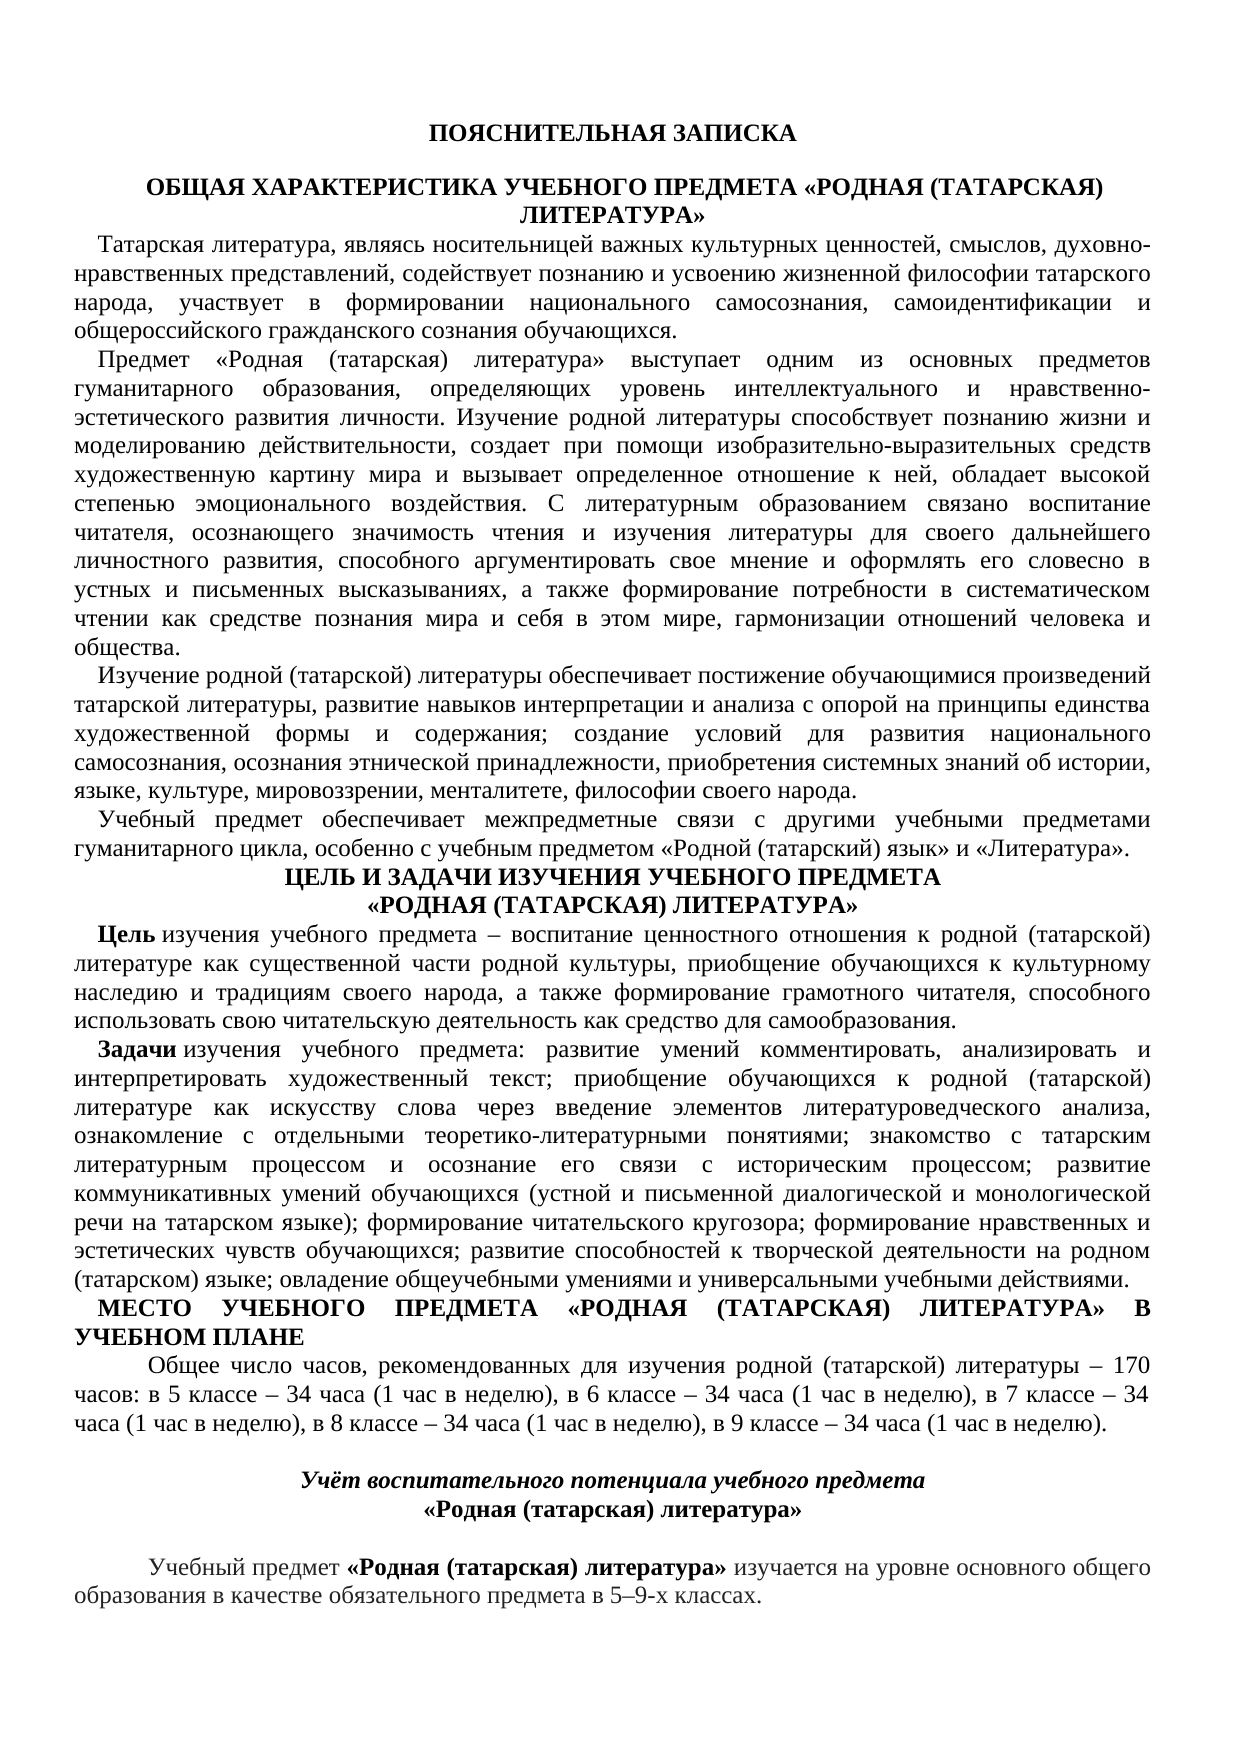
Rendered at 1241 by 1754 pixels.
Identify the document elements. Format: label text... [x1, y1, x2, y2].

text Учебный предмет «Родная (татарская) литература» изучается на уровне основного общего образования в качестве обязательного предмета в 5–9-х классах. [74, 1552, 1152, 1609]
text Предмет «Родная (татарская) литература» выступает одним из основных предметов гуманитарного образования, определяющих уровень интеллектуального и нравственно-эстетического развития личности. Изучение родной литературы способствует познанию жизни и моделированию действительности, создает при помощи изобразительно-выразительных средств художественную картину мира и вызывает определенное отношение к ней, обладает высокой степенью эмоционального воздействия. С литературным образованием связано воспитание читателя, осознающего значимость чтения и изучения литературы для своего дальнейшего личностного развития, способного аргументировать свое мнение и оформлять его словесно в устных и письменных высказываниях, а также формирование потребности в систематическом чтении как средстве познания мира и себя в этом мире, гармонизации отношений человека и общества. [74, 344, 1152, 661]
text ОБЩАЯ ХАРАКТЕРИСТИКА УЧЕБНОГО ПРЕДМЕТА «РОДНАЯ (ТАТАРСКАЯ) ЛИТЕРАТУРА» [74, 172, 1152, 229]
text Общее число часов, рекомендованных для изучения родной (татарской) литературы – 170 часов: в 5 классе – 34 часа (1 час в неделю), в 6 классе – 34 часа (1 час в неделю), в 7 классе – 34 часа (1 час в неделю), в 8 классе – 34 часа (1 час в неделю), в 9 классе – 34 часа (1 час в неделю). [74, 1351, 1152, 1437]
text «Родная (татарская) литература» [74, 1494, 1152, 1523]
text МЕСТО УЧЕБНОГО ПРЕДМЕТА «РОДНАЯ (ТАТАРСКАЯ) ЛИТЕРАТУРА» В УЧЕБНОМ ПЛАНЕ [74, 1293, 1152, 1351]
text Татарская литература, являясь носительницей важных культурных ценностей, смыслов, духовно-нравственных представлений, содействует познанию и усвоению жизненной философии татарского народа, участвует в формировании национального самосознания, самоидентификации и общероссийского гражданского сознания обучающихся. [74, 229, 1152, 344]
text ЦЕЛЬ И ЗАДАЧИ ИЗУЧЕНИЯ УЧЕБНОГО ПРЕДМЕТА [74, 862, 1152, 891]
text Учебный предмет обеспечивает межпредметные связи с другими учебными предметами гуманитарного цикла, особенно с учебным предметом «Родной (татарский) язык» и «Литература». [74, 804, 1152, 862]
text Учёт воспитательного потенциала учебного предмета [74, 1466, 1152, 1494]
text «РОДНАЯ (ТАТАРСКАЯ) ЛИТЕРАТУРА» [74, 891, 1152, 919]
text Цель изучения учебного предмета – воспитание ценностного отношения к родной (татарской) литературе как существенной части родной культуры, приобщение обучающихся к культурному наследию и традициям своего народа, а также формирование грамотного читателя, способного использовать свою читательскую деятельность как средство для самообразования. [74, 919, 1152, 1034]
text Задачи изучения учебного предмета: развитие умений комментировать, анализировать и интерпретировать художественный текст; приобщение обучающихся к родной (татарской) литературе как искусству слова через введение элементов литературоведческого анализа, ознакомление с отдельными теоретико-литературными понятиями; знакомство с татарским литературным процессом и осознание его связи с историческим процессом; развитие коммуникативных умений обучающихся (устной и письменной диалогической и монологической речи на татарском языке); формирование читательского кругозора; формирование нравственных и эстетических чувств обучающихся; развитие способностей к творческой деятельности на родном (татарском) языке; овладение общеучебными умениями и универсальными учебными действиями. [74, 1034, 1152, 1293]
text Изучение родной (татарской) литературы обеспечивает постижение обучающимися произведений татарской литературы, развитие навыков интерпретации и анализа с опорой на принципы единства художественной формы и содержания; создание условий для развития национального самосознания, осознания этнической принадлежности, приобретения системных знаний об истории, языке, культуре, мировоззрении, менталитете, философии своего народа. [74, 661, 1152, 804]
text ПОЯСНИТЕЛЬНАЯ ЗАПИСКА [74, 118, 1152, 147]
